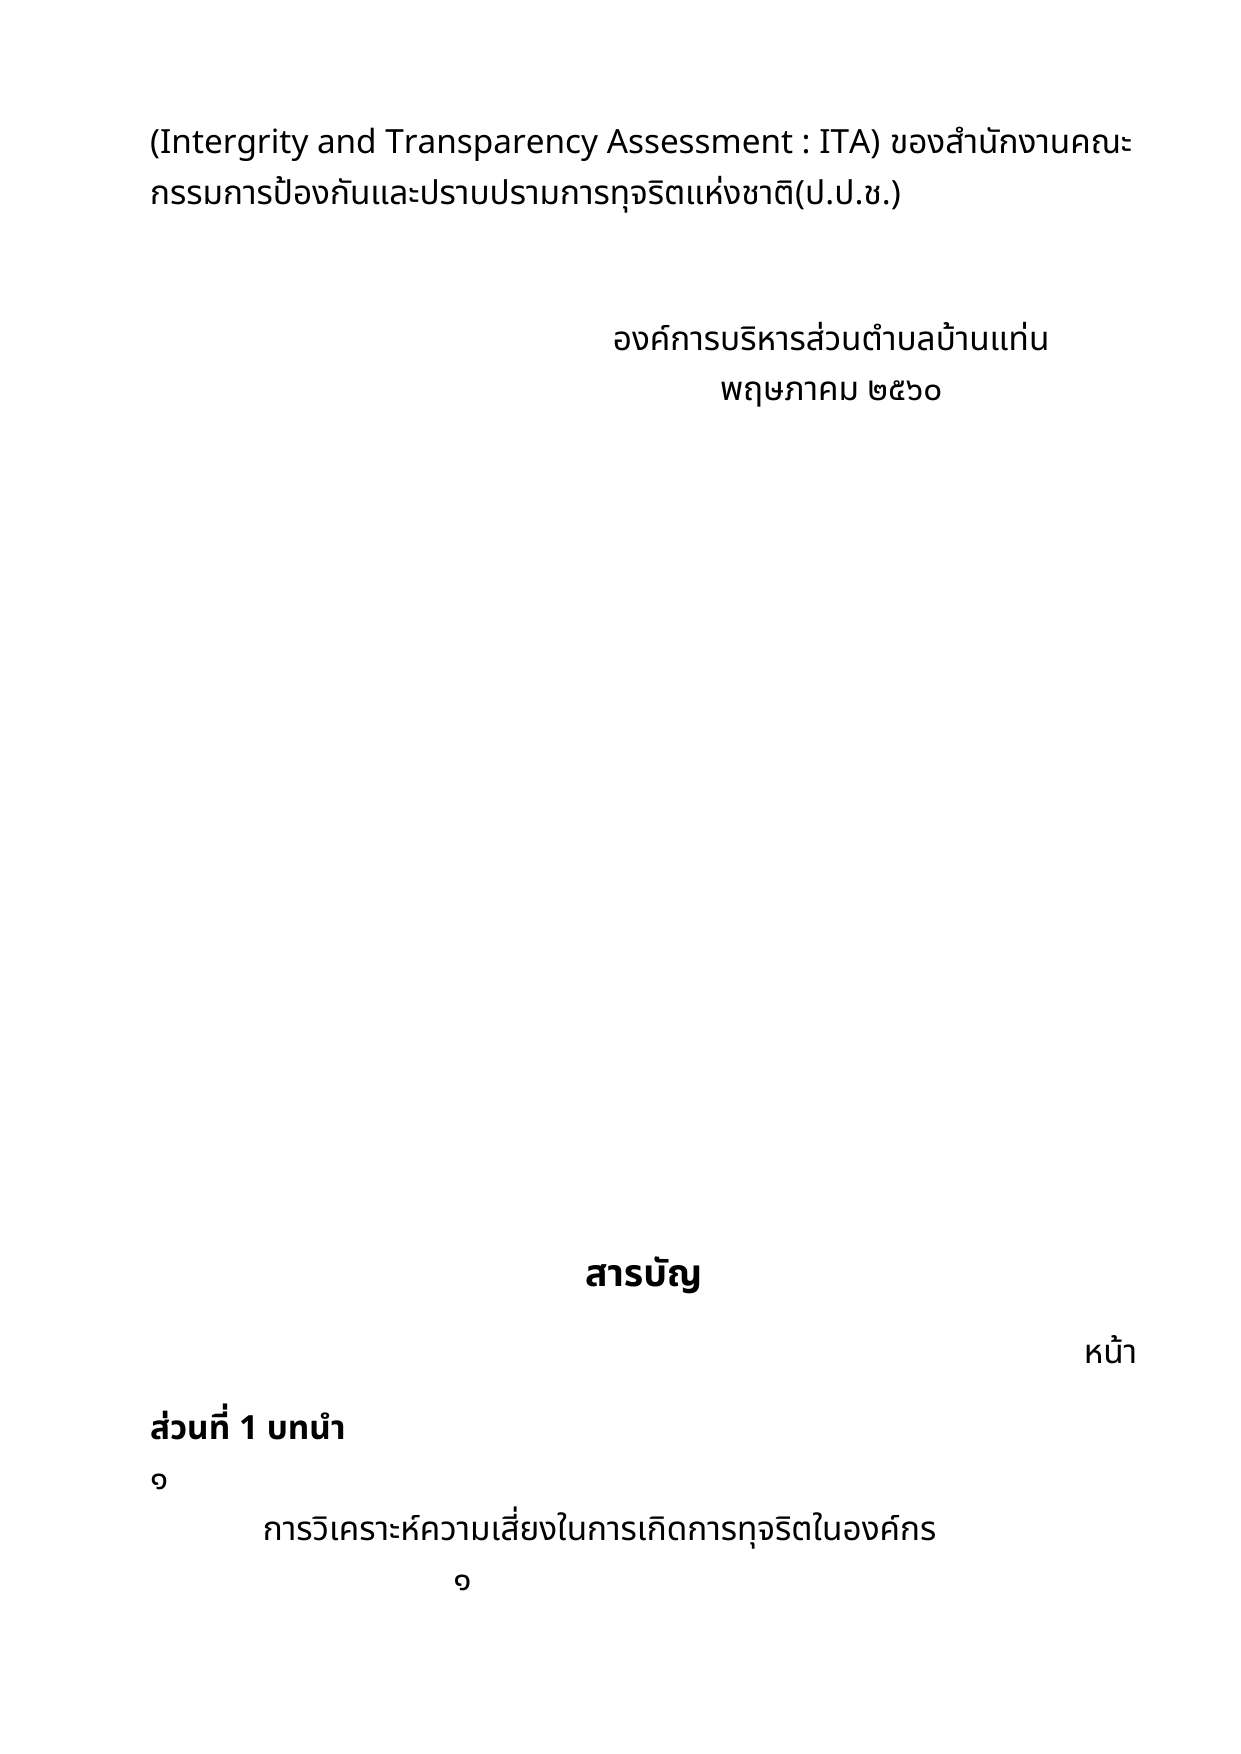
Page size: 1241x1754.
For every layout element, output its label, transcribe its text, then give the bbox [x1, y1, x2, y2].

text องค์การบริหารส่วนตำบลบ้านแท่น [150, 315, 1137, 365]
text หน้า [150, 1328, 1137, 1378]
text การวิเคราะห์ความเสี่ยงในการเกิดการทุจริตในองค์กร ๑ [150, 1504, 1137, 1606]
text พฤษภาคม ๒๕๖๐ [150, 365, 1137, 416]
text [150, 118, 1137, 219]
text ส่วนที่ 1 บทนำ ๑ [150, 1403, 1137, 1504]
text สารบัญ [150, 1246, 1137, 1303]
